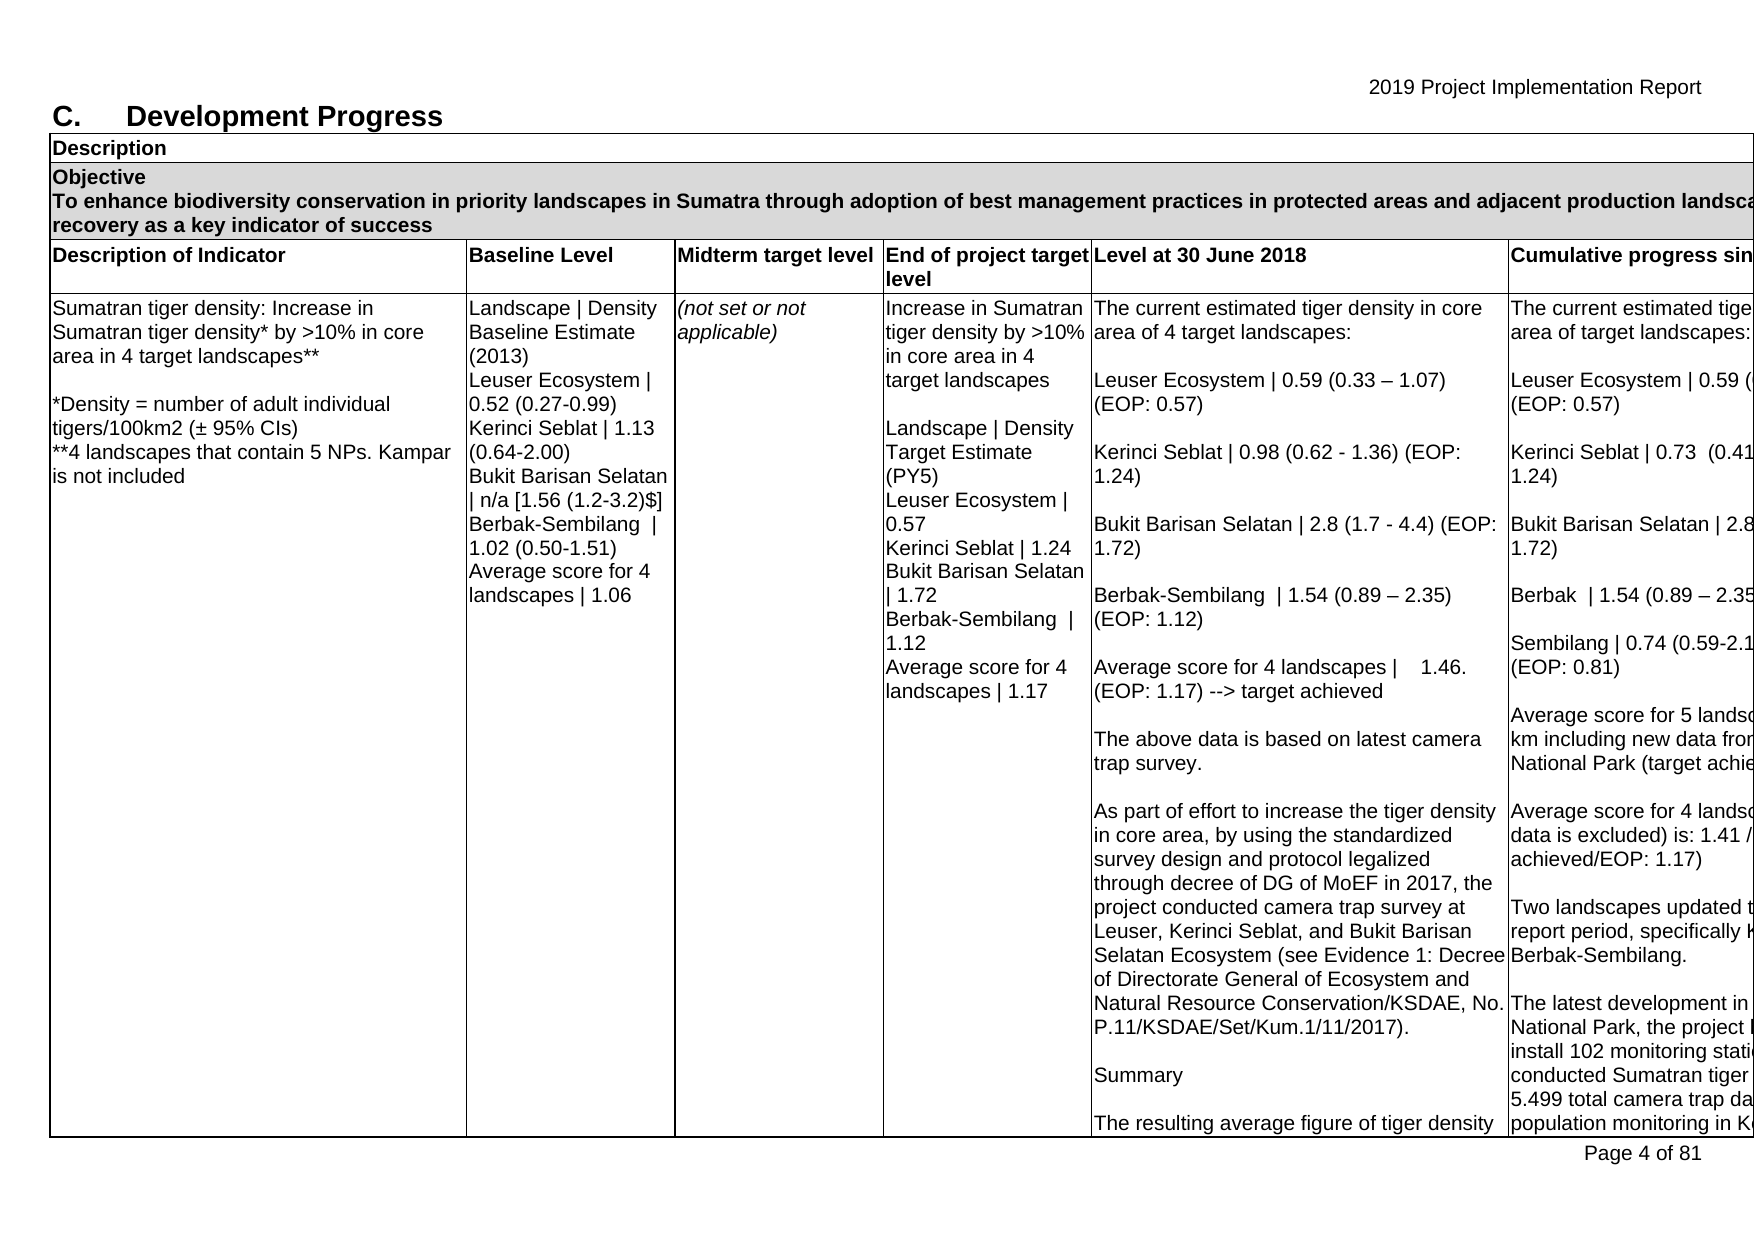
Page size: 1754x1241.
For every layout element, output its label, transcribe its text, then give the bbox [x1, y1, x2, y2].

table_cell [51, 294, 466, 1136]
table_cell Midterm target level [676, 240, 883, 292]
table_cell Cumulative progress since project start [1509, 240, 1753, 292]
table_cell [676, 294, 883, 1136]
subtitle Development Progress [52, 99, 1702, 132]
table_cell Level at 30 June 2018 [1092, 240, 1508, 292]
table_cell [1092, 294, 1508, 1136]
table_cell Objective To enhance biodiversity conservation in priority landscapes in Sumatra through adoption of best management practices in protected areas and adjacent production landscapes, using tiger recovery as a key indicator of success [51, 163, 1753, 239]
table_cell Baseline Level [467, 240, 674, 292]
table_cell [1509, 294, 1753, 1136]
table_cell Description of Indicator [51, 240, 466, 292]
table_header Description [51, 134, 1753, 162]
table_cell End of project target level [884, 240, 1091, 292]
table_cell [884, 294, 1091, 1136]
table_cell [467, 294, 674, 1136]
